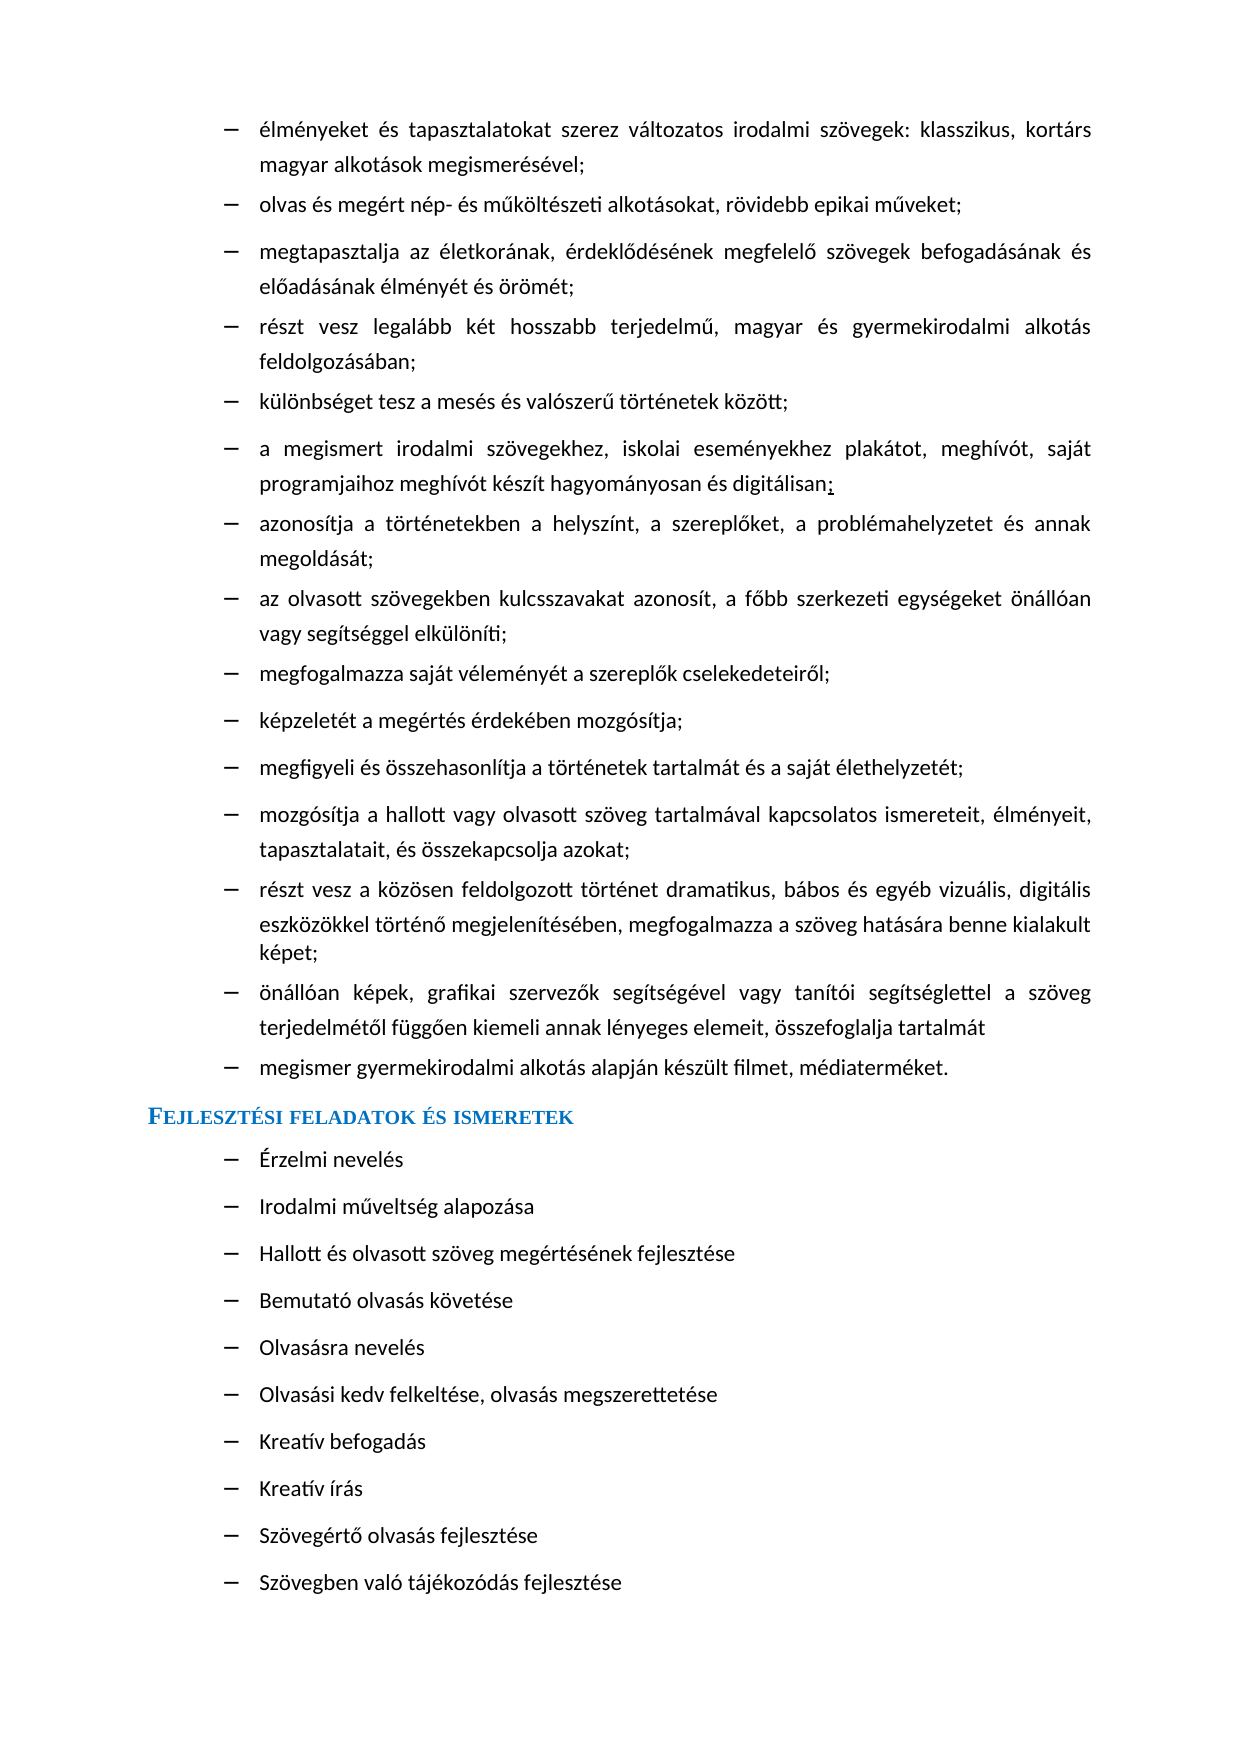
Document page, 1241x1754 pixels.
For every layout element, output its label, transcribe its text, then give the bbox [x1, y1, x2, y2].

list részt vesz a közösen feldolgozott történet dramatikus, bábos és egyéb vizuális, digitális eszközökkel történő megjelenítésében, megfogalmazza a szöveg hatására benne kialakult képet; [222, 863, 1093, 966]
list képzeletét a megértés érdekében mozgósítja; [222, 694, 1093, 741]
list Olvasási kedv felkeltése, olvasás megszerettetése [222, 1369, 1093, 1416]
list részt vesz legalább két hosszabb terjedelmű, magyar és gyermekirodalmi alkotás feldolgozásában; [222, 300, 1093, 375]
list Irodalmi műveltség alapozása [222, 1181, 1093, 1228]
list önállóan képek, grafikai szervezők segítségével vagy tanítói segítséglettel a szöveg terjedelmétől függően kiemeli annak lényeges elemeit, összefoglalja tartalmát [222, 966, 1093, 1041]
list megismer gyermekirodalmi alkotás alapján készült filmet, médiaterméket. [222, 1041, 1093, 1088]
list Olvasásra nevelés [222, 1322, 1093, 1369]
list mozgósítja a hallott vagy olvasott szöveg tartalmával kapcsolatos ismereteit, élményeit, tapasztalatait, és összekapcsolja azokat; [222, 788, 1093, 863]
list az olvasott szövegekben kulcsszavakat azonosít, a főbb szerkezeti egységeket önállóan vagy segítséggel elkülöníti; [222, 572, 1093, 647]
list Hallott és olvasott szöveg megértésének fejlesztése [222, 1228, 1093, 1275]
list Kreatív befogadás [222, 1416, 1093, 1463]
list megfogalmazza saját véleményét a szereplők cselekedeteiről; [222, 647, 1093, 694]
list azonosítja a történetekben a helyszínt, a szereplőket, a problémahelyzetet és annak megoldását; [222, 497, 1093, 572]
list megfigyeli és összehasonlítja a történetek tartalmát és a saját élethelyzetét; [222, 741, 1093, 788]
list élményeket és tapasztalatokat szerez változatos irodalmi szövegek: klasszikus, kortárs magyar alkotások megismerésével; [222, 103, 1093, 178]
list Szövegben való tájékozódás fejlesztése [222, 1557, 1093, 1604]
list Kreatív írás [222, 1463, 1093, 1510]
list a megismert irodalmi szövegekhez, iskolai eseményekhez plakátot, meghívót, saját programjaihoz meghívót készít hagyományosan és digitálisan; [222, 422, 1093, 497]
list különbséget tesz a mesés és valószerű történetek között; [222, 375, 1093, 422]
list megtapasztalja az életkorának, érdeklődésének megfelelő szövegek befogadásának és előadásának élményét és örömét; [222, 225, 1093, 300]
list Szövegértő olvasás fejlesztése [222, 1510, 1093, 1557]
list olvas és megért nép- és műköltészeti alkotásokat, rövidebb epikai műveket; [222, 178, 1093, 225]
list Bemutató olvasás követése [222, 1275, 1093, 1322]
list Érzelmi nevelés [222, 1134, 1093, 1181]
subtitle Fejlesztési feladatok és ismeretek [148, 1101, 1093, 1129]
